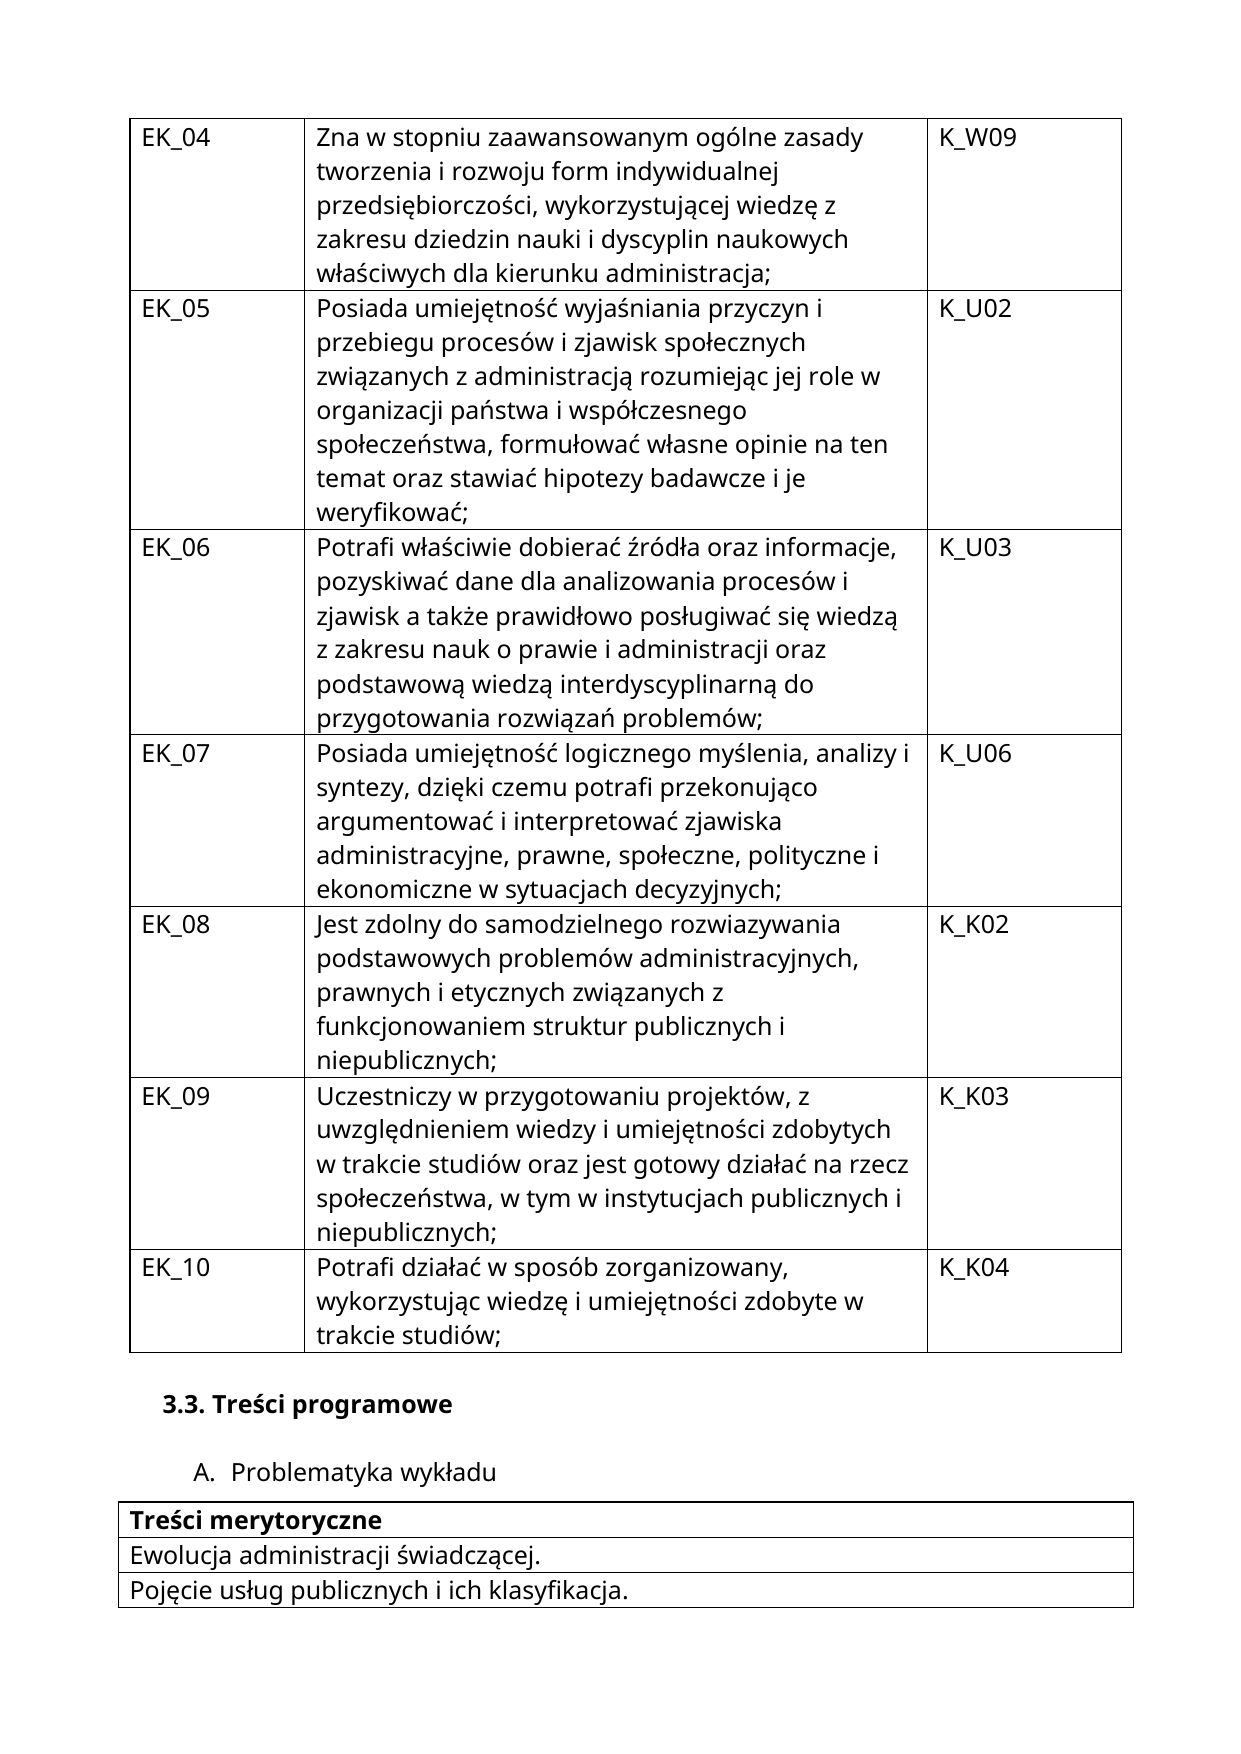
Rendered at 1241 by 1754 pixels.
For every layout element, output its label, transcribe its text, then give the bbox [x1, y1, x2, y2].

table_cell Uczestniczy w przygotowaniu projektów, z uwzględnieniem wiedzy i umiejętności zdobytych w trakcie studiów oraz jest gotowy działać na rzecz społeczeństwa, w tym w instytucjach publicznych i niepublicznych; [305, 1078, 927, 1248]
table_cell K_K04 [928, 1250, 1121, 1352]
table_cell K_U02 [928, 291, 1121, 529]
table_cell EK_06 [131, 530, 304, 734]
table_cell EK_05 [131, 291, 304, 529]
table_cell K_K03 [928, 1078, 1121, 1248]
table_cell K_W09 [928, 119, 1121, 289]
table_cell K_K02 [928, 907, 1121, 1077]
table_cell EK_10 [131, 1250, 304, 1352]
table_cell EK_08 [131, 907, 304, 1077]
table_cell EK_07 [131, 735, 304, 906]
table_cell K_U06 [928, 735, 1121, 906]
table_header Treści merytoryczne [119, 1503, 1133, 1537]
table_cell K_U03 [928, 530, 1121, 734]
table_cell EK_09 [131, 1078, 304, 1248]
table_cell Ewolucja administracji świadczącej. [119, 1538, 1133, 1572]
list 3.3. Treści programowe [162, 1387, 1122, 1421]
table_cell Potrafi właściwie dobierać źródła oraz informacje, pozyskiwać dane dla analizowania procesów i zjawisk a także prawidłowo posługiwać się wiedzą z zakresu nauk o prawie i administracji oraz podstawową wiedzą interdyscyplinarną do przygotowania rozwiązań problemów; [305, 530, 927, 734]
table_cell Potrafi działać w sposób zorganizowany, wykorzystując wiedzę i umiejętności zdobyte w trakcie studiów; [305, 1250, 927, 1352]
table_cell Jest zdolny do samodzielnego rozwiazywania podstawowych problemów administracyjnych, prawnych i etycznych związanych z funkcjonowaniem struktur publicznych i niepublicznych; [305, 907, 927, 1077]
table_cell Posiada umiejętność wyjaśniania przyczyn i przebiegu procesów i zjawisk społecznych związanych z administracją rozumiejąc jej role w organizacji państwa i współczesnego społeczeństwa, formułować własne opinie na ten temat oraz stawiać hipotezy badawcze i je weryfikować; [305, 291, 927, 529]
table_cell Zna w stopniu zaawansowanym ogólne zasady tworzenia i rozwoju form indywidualnej przedsiębiorczości, wykorzystującej wiedzę z zakresu dziedzin nauki i dyscyplin naukowych właściwych dla kierunku administracja; [305, 119, 927, 289]
table_cell Posiada umiejętność logicznego myślenia, analizy i syntezy, dzięki czemu potrafi przekonująco argumentować i interpretować zjawiska administracyjne, prawne, społeczne, polityczne i ekonomiczne w sytuacjach decyzyjnych; [305, 735, 927, 906]
table_cell EK_04 [131, 119, 304, 289]
list Problematyka wykładu [193, 1455, 1122, 1489]
table_cell Pojęcie usług publicznych i ich klasyfikacja. [119, 1573, 1133, 1607]
